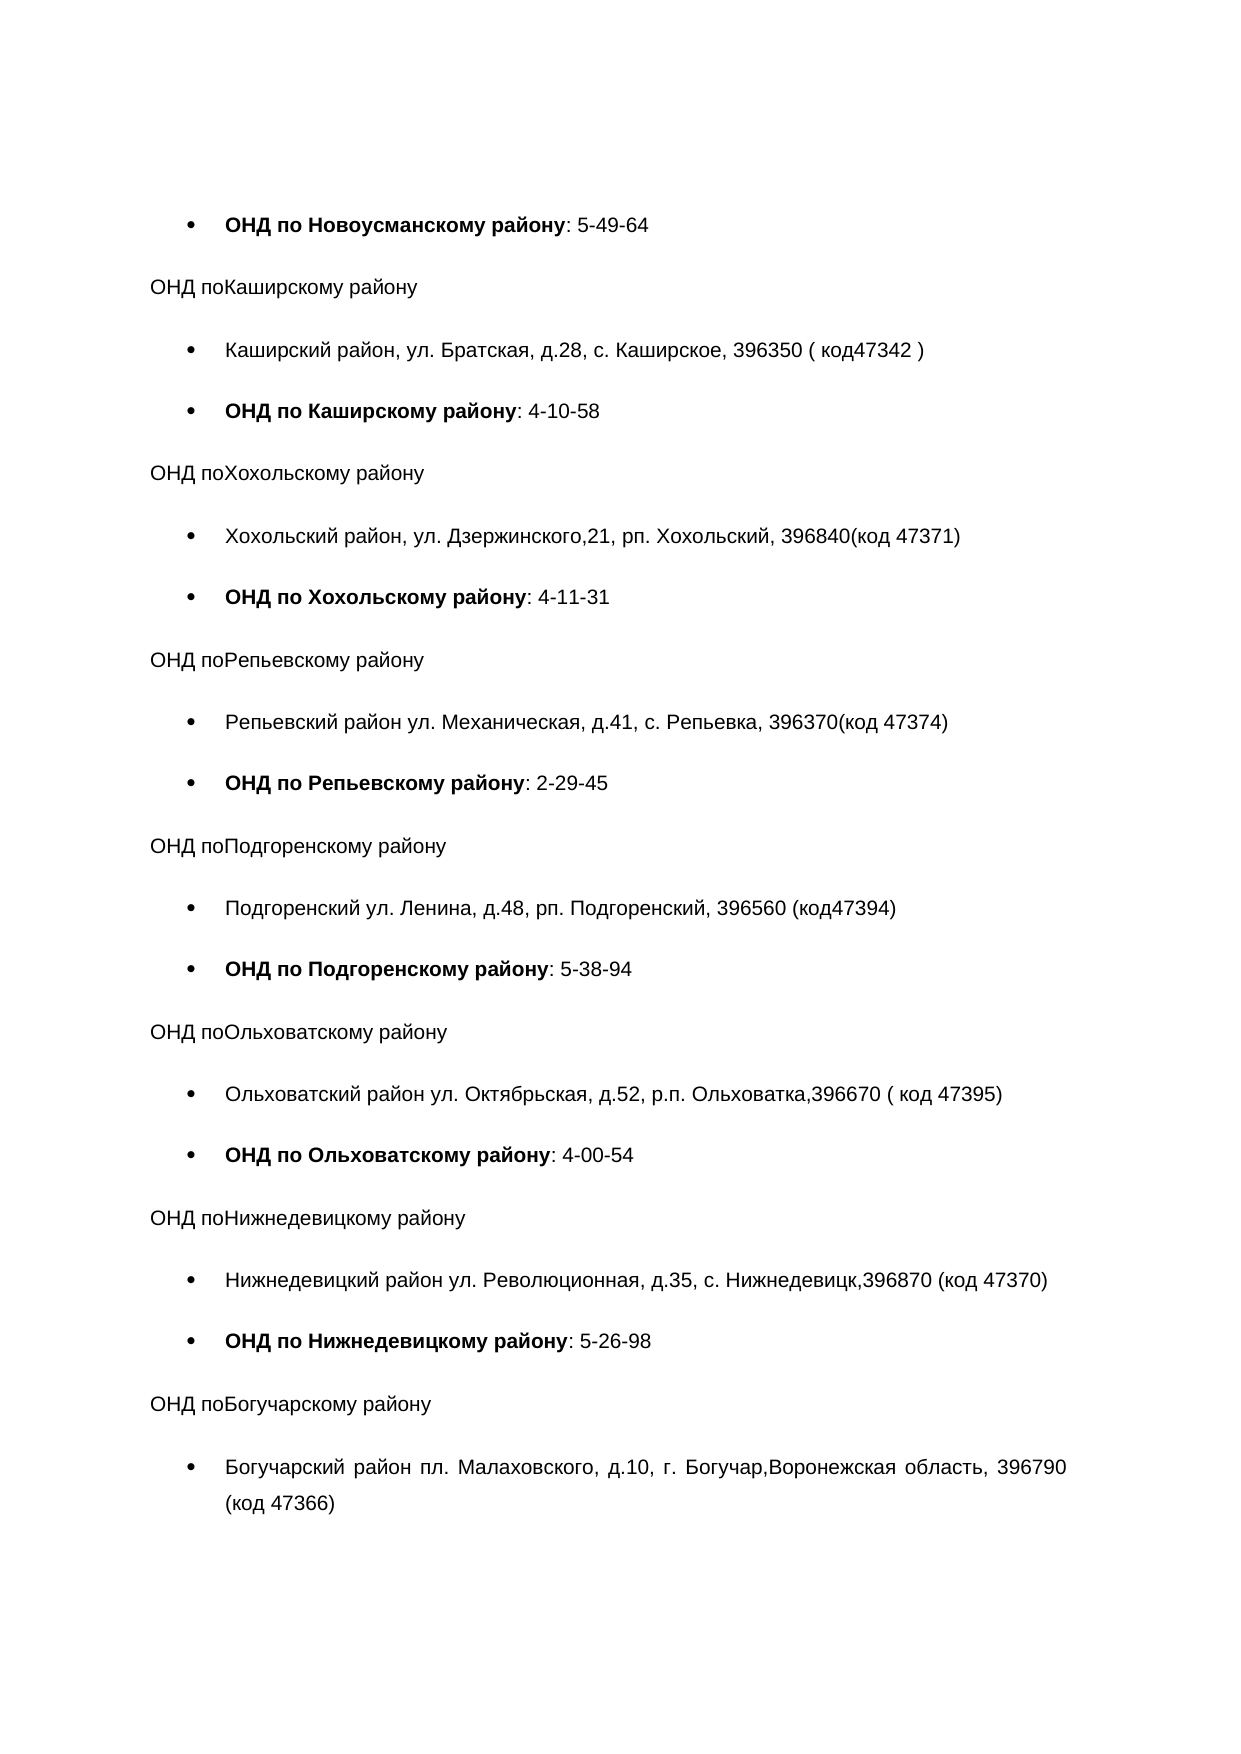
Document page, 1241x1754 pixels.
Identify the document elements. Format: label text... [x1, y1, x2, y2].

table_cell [140, 1455, 1078, 1551]
table_cell Подгоренский ул. Ленина, д.48, рп. Подгоренский, 396560 (код47394) ОНД по Подгоренскому району: 5-38-94 [140, 896, 1078, 1018]
table_cell ОНД поКаширскому району [140, 275, 1078, 336]
table_cell ОНД поРепьевскому району [140, 647, 1078, 708]
table_cell ОНД поБогучарскому району [140, 1392, 1078, 1453]
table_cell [140, 152, 1078, 273]
table_cell Каширский район, ул. Братская, д.28, с. Каширское, 396350 ( код47342 ) ОНД по Каширскому району: 4-10-58 [140, 338, 1078, 460]
table_cell Репьевский район ул. Механическая, д.41, с. Репьевка, 396370(код 47374) ОНД по Репьевскому району: 2-29-45 [140, 710, 1078, 832]
table_cell Хохольский район, ул. Дзержинского,21, рп. Хохольский, 396840(код 47371) ОНД по Хохольскому району: 4-11-31 [140, 524, 1078, 646]
table_cell Нижнедевицкий район ул. Революционная, д.35, с. Нижнедевицк,396870 (код 47370) ОНД по Нижнедевицкому району: 5-26-98 [140, 1268, 1078, 1390]
table_cell ОНД поОльховатскому району [140, 1020, 1078, 1081]
table_cell Ольховатский район ул. Октябрьская, д.52, р.п. Ольховатка,396670 ( код 47395) ОНД по Ольховатскому району: 4-00-54 [140, 1082, 1078, 1204]
table_cell ОНД поНижнедевицкому району [140, 1206, 1078, 1267]
table_cell ОНД поХохольскому району [140, 461, 1078, 522]
table_cell ОНД поПодгоренскому району [140, 834, 1078, 894]
